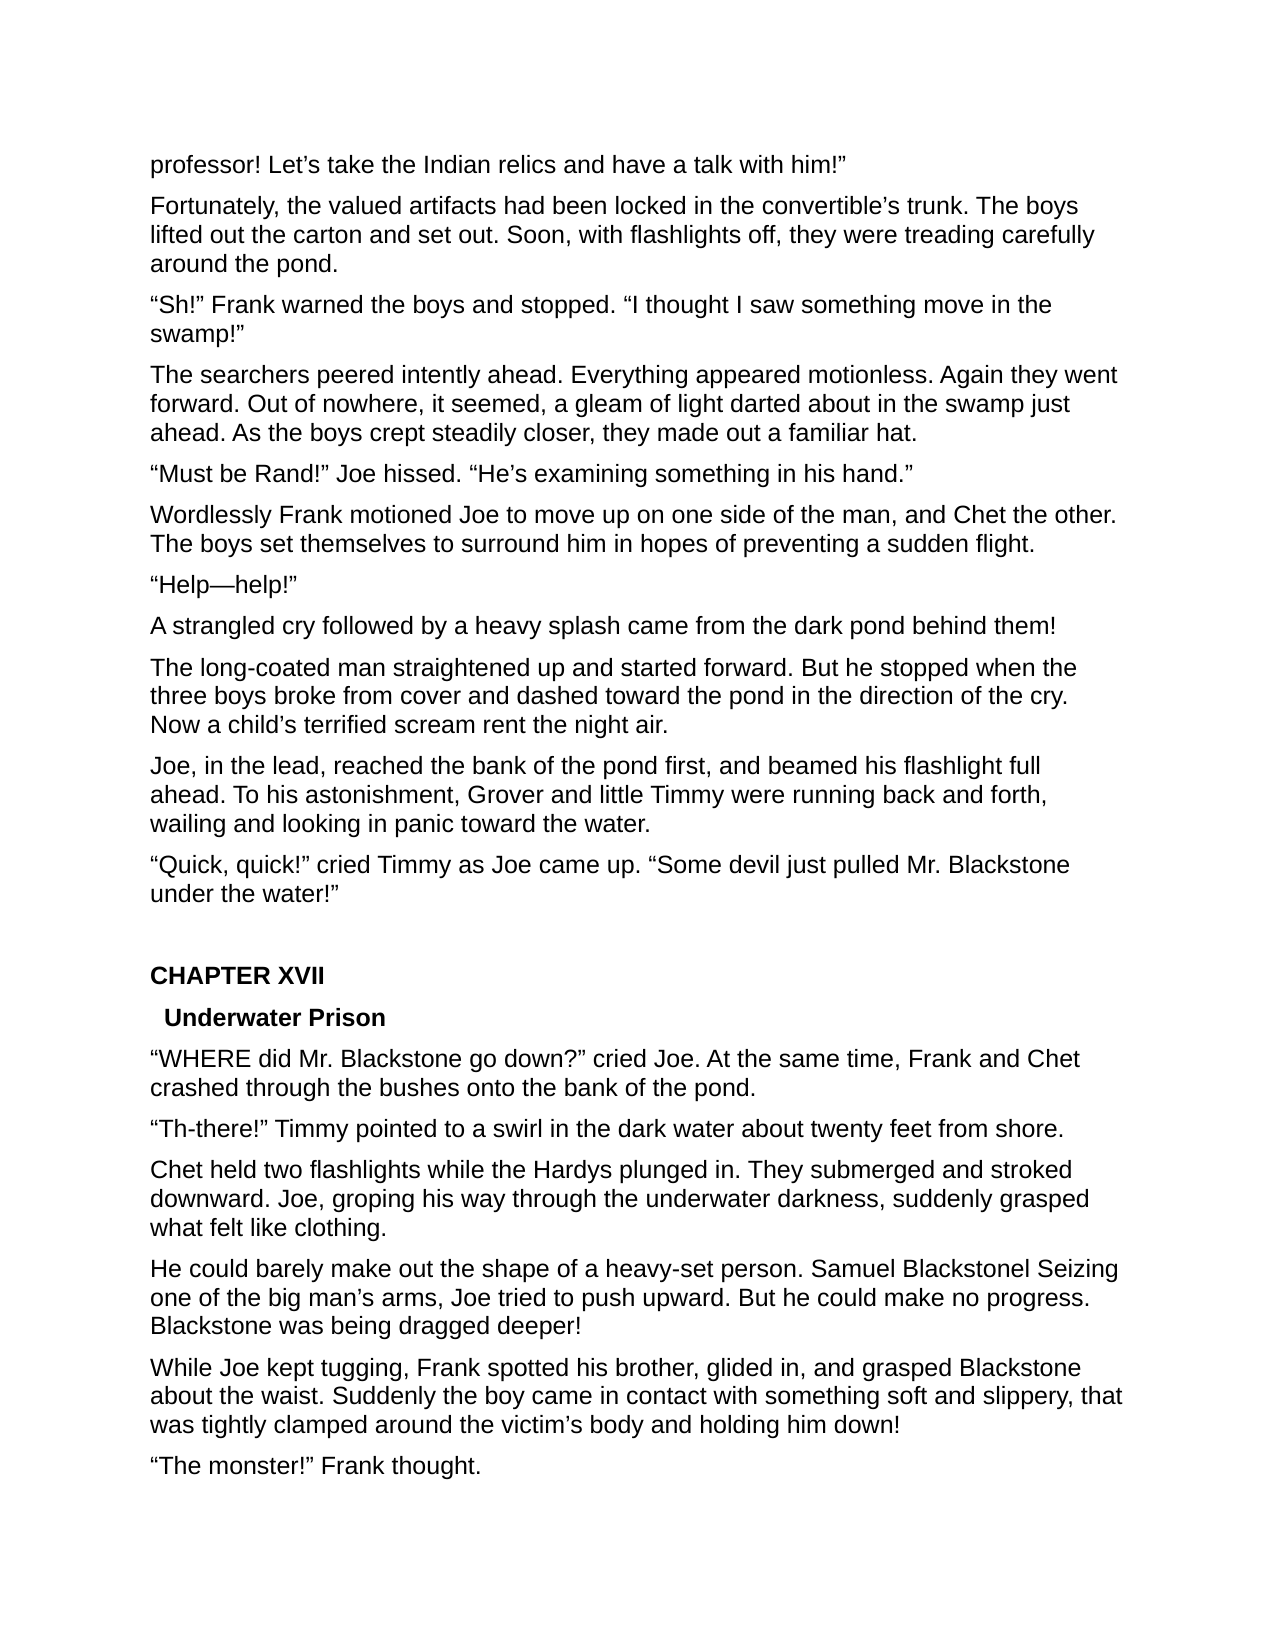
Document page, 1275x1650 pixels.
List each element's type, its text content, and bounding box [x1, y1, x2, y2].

text “Must be Rand!” Joe hissed. “He’s examining something in his hand.” [150, 459, 1125, 487]
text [150, 150, 1125, 179]
text The long-coated man straightened up and started forward. But he stopped when the three boys broke from cover and dashed toward the pond in the direction of the cry. Now a child’s terrified scream rent the night air. [150, 652, 1125, 739]
text CHAPTER XVII [150, 961, 1125, 990]
text A strangled cry followed by a heavy splash came from the dark pond behind them! [150, 611, 1125, 640]
text “WHERE did Mr. Blackstone go down?” cried Joe. At the same time, Frank and Chet crashed through the bushes onto the bank of the pond. [150, 1044, 1125, 1101]
text Joe, in the lead, reached the bank of the pond first, and beamed his flashlight full ahead. To his astonishment, Grover and little Timmy were running back and forth, wailing and looking in panic toward the water. [150, 751, 1125, 837]
text Underwater Prison [150, 1002, 1125, 1031]
text “Th-there!” Timmy pointed to a swirl in the dark water about twenty feet from shore. [150, 1114, 1125, 1142]
text Chet held two flashlights while the Hardys plunged in. They submerged and stroked downward. Joe, groping his way through the underwater darkness, suddenly grasped what felt like clothing. [150, 1155, 1125, 1241]
text “Quick, quick!” cried Timmy as Joe came up. “Some devil just pulled Mr. Blackstone under the water!” [150, 850, 1125, 907]
text “The monster!” Frank thought. [150, 1451, 1125, 1480]
text Fortunately, the valued artifacts had been locked in the convertible’s trunk. The boys lifted out the carton and set out. Soon, with flashlights off, they were treading carefully around the pond. [150, 191, 1125, 277]
text Wordlessly Frank motioned Joe to move up on one side of the man, and Chet the other. The boys set themselves to surround him in hopes of preventing a sudden flight. [150, 500, 1125, 557]
text The searchers peered intently ahead. Everything appeared motionless. Again they went forward. Out of nowhere, it seemed, a gleam of light darted about in the swamp just ahead. As the boys crept steadily closer, they made out a familiar hat. [150, 360, 1125, 446]
text “Sh!” Frank warned the boys and stopped. “I thought I saw something move in the swamp!” [150, 290, 1125, 347]
text He could barely make out the shape of a heavy-set person. Samuel Blackstonel Seizing one of the big man’s arms, Joe tried to push upward. But he could make no progress. Blackstone was being dragged deeper! [150, 1254, 1125, 1340]
text While Joe kept tugging, Frank spotted his brother, glided in, and grasped Blackstone about the waist. Suddenly the boy came in contact with something soft and slippery, that was tightly clamped around the victim’s body and holding him down! [150, 1352, 1125, 1439]
text “Help—help!” [150, 570, 1125, 599]
